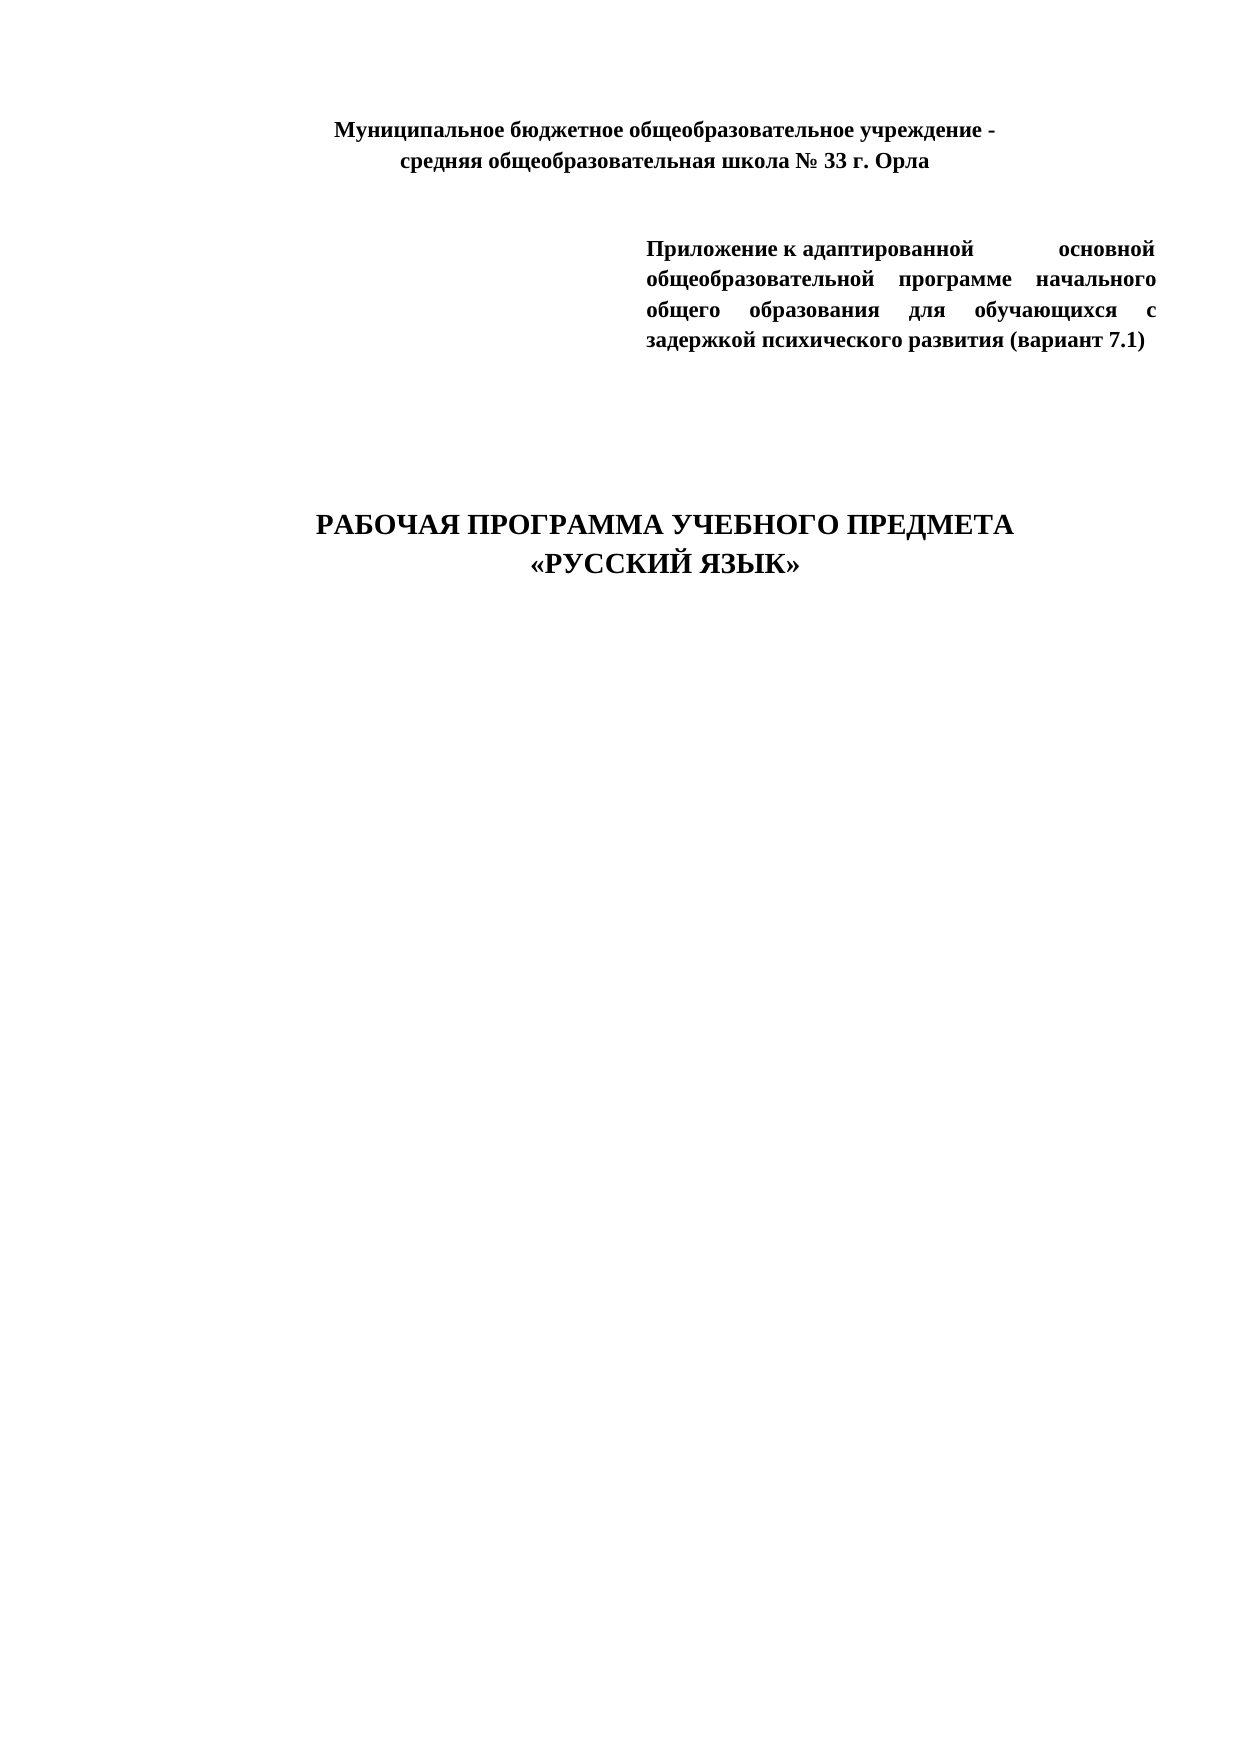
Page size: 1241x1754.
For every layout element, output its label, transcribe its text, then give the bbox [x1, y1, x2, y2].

text Приложение к адаптированной основной [646, 235, 1157, 262]
text Муниципальное бюджетное общеобразовательное учреждение - средняя общеобразовательная школа № 33 г. Орла [173, 117, 1157, 173]
text общеобразовательной программе начального общего образования для обучающихся с задержкой психического развития (вариант 7.1) [646, 266, 1157, 352]
text РАБОЧАЯ ПРОГРАММА УЧЕБНОГО ПРЕДМЕТА «РУССКИЙ ЯЗЫК» [173, 507, 1157, 579]
